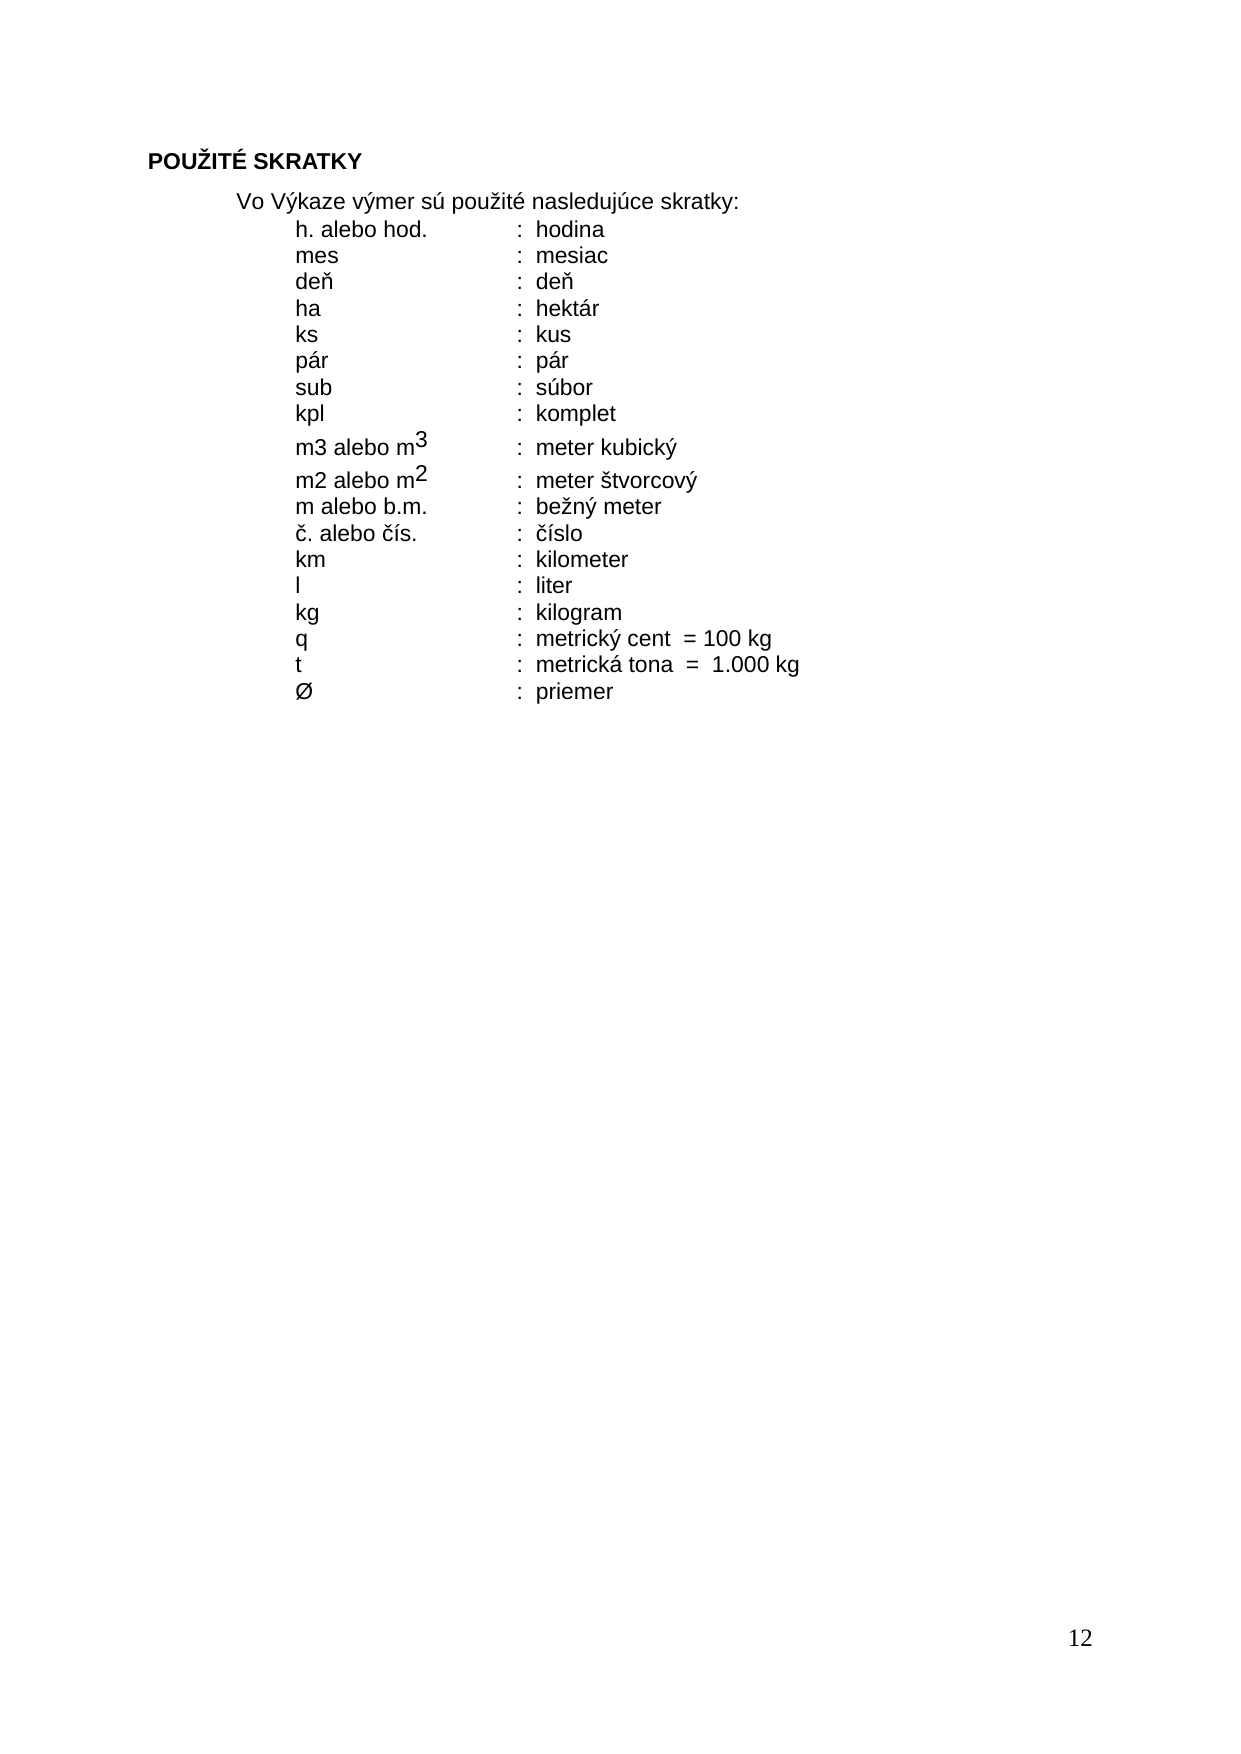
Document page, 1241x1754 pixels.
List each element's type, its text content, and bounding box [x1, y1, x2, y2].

text q : metrický cent = [171, 625, 1093, 651]
text kg : kilogram [171, 599, 1093, 625]
text deň : deň [171, 268, 1093, 295]
text m2 alebo m2 : meter štvorcový [171, 460, 1093, 493]
text sub : súbor [171, 374, 1093, 400]
text kpl : komplet [171, 400, 1093, 426]
text l : liter [171, 572, 1093, 599]
text t : metrická tona = [171, 651, 1093, 678]
text mes : mesiac [171, 242, 1093, 268]
text m alebo b.m. : bežný meter [171, 493, 1093, 520]
text Vo Výkaze výmer sú použité nasledujúce skratky: [171, 186, 1093, 216]
text ha : hektár [171, 295, 1093, 321]
text pár : pár [171, 347, 1093, 374]
text m3 alebo m3 : meter kubický [171, 426, 1093, 460]
text Ø : priemer [171, 678, 1093, 704]
text h. alebo hod. : hodina [171, 216, 1093, 242]
text km : kilometer [171, 546, 1093, 572]
subtitle Použité skratky [148, 148, 1093, 174]
text č. alebo čís. : číslo [171, 520, 1093, 546]
text ks : kus [171, 321, 1093, 347]
